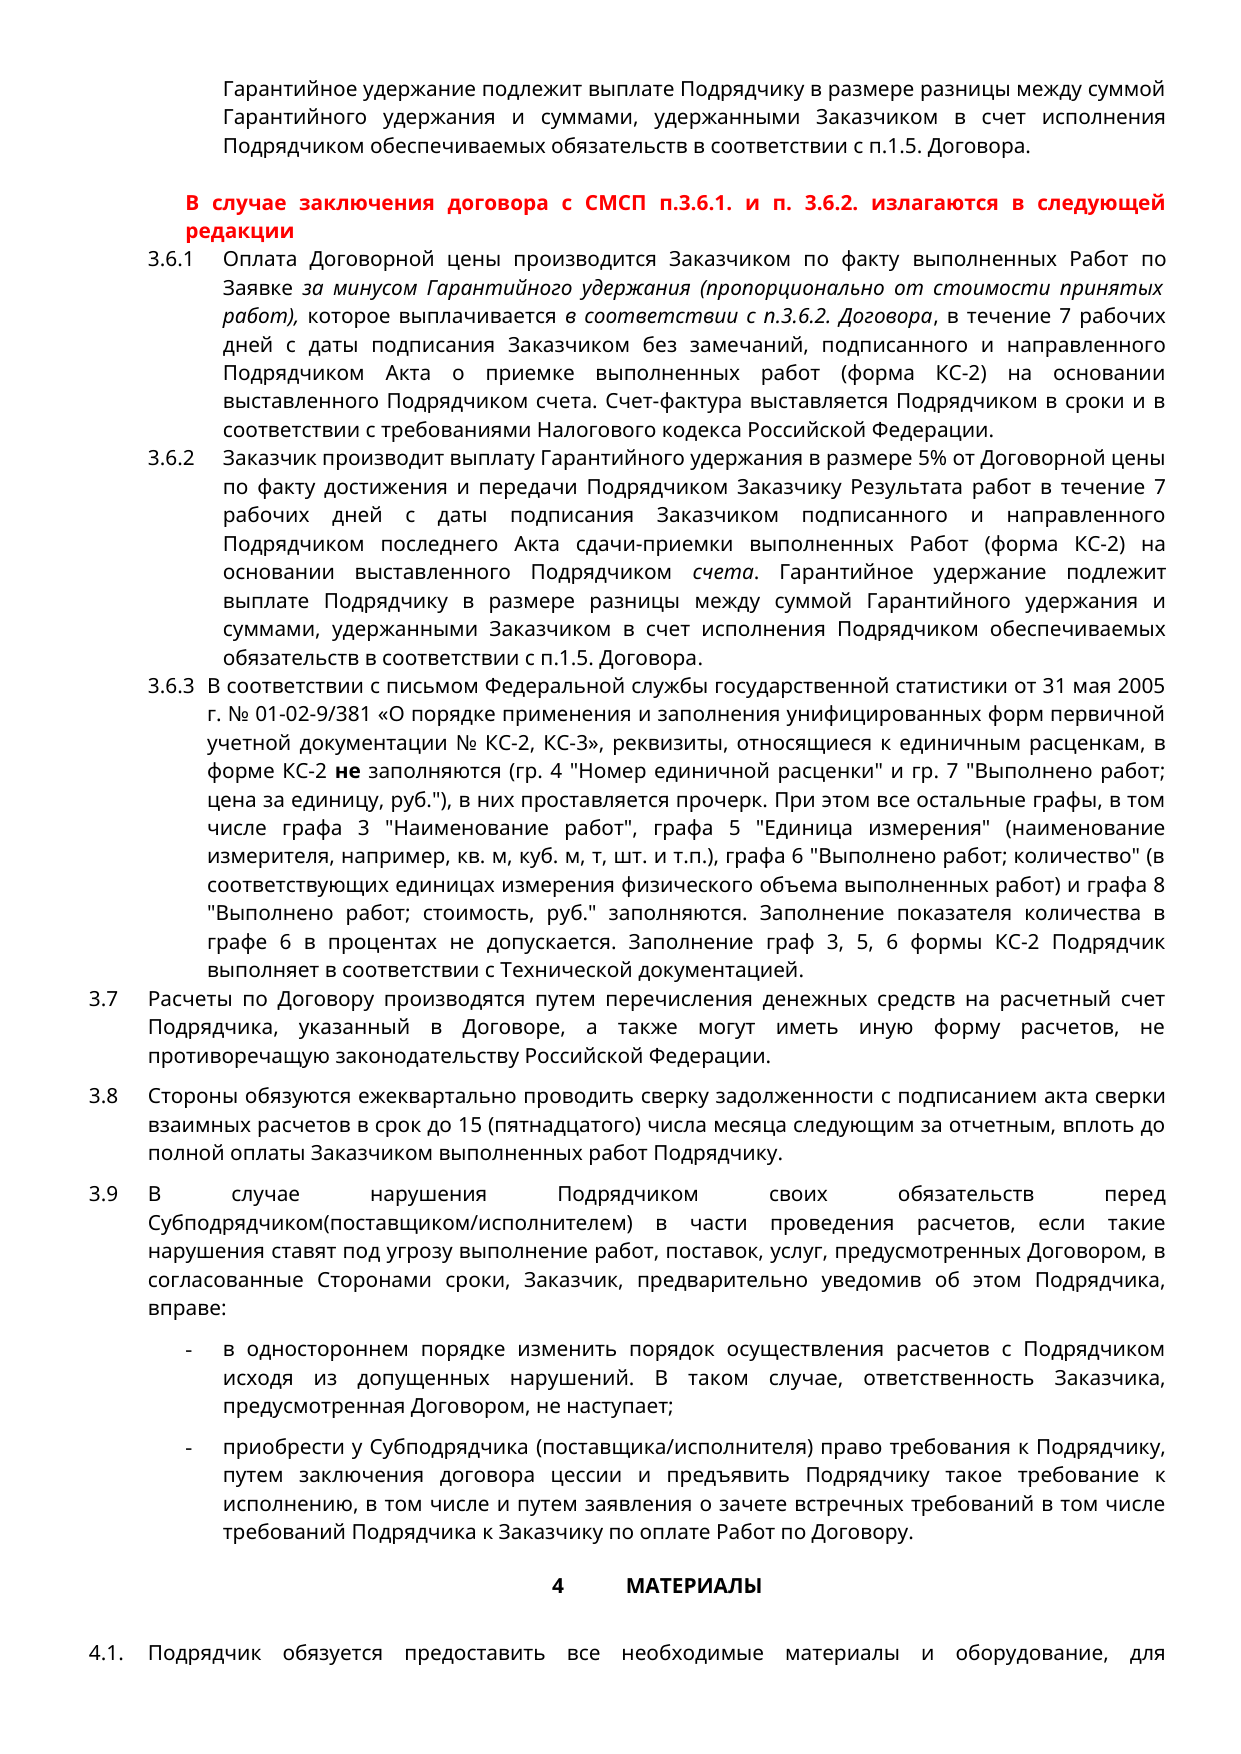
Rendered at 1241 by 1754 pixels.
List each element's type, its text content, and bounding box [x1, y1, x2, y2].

list приобрести у Субподрядчика (поставщика/исполнителя) право требования к Подрядчику, путем заключения договора цессии и предъявить Подрядчику такое требование к исполнению, в том числе и путем заявления о зачете встречных требований в том числе требований Подрядчика к Заказчику по оплате Работ по Договору. [185, 1432, 1167, 1546]
list В соответствии с письмом Федеральной службы государственной статистики от 31 мая 2005 г. № 01-02-9/381 «О порядке применения и заполнения унифицированных форм первичной учетной документации № КС-2, КС-3», реквизиты, относящиеся к единичным расценкам, в форме КС-2 не заполняются (гр. 4 "Номер единичной расценки" и гр. 7 "Выполнено работ; цена за единицу, руб."), в них проставляется прочерк. При этом все остальные графы, в том числе графа 3 "Наименование работ", графа 5 "Единица измерения" (наименование измерителя, например, кв. м, куб. м, т, шт. и т.п.), графа 6 "Выполнено работ; количество" (в соответствующих единицах измерения физического объема выполненных работ) и графа 8 "Выполнено работ; стоимость, руб." заполняются. Заполнение показателя количества в графе 6 в процентах не допускается. Заполнение граф 3, 5, 6 формы КС-2 Подрядчик выполняет в соответствии с Технической документацией. [148, 671, 1167, 984]
list Оплата Договорной цены производится Заказчиком по факту выполненных Работ по Заявке за минусом Гарантийного удержания (пропорционально от стоимости принятых работ), которое выплачивается в соответствии с п.3.6.2. Договора, в течение 7 рабочих дней с даты подписания Заказчиком без замечаний, подписанного и направленного Подрядчиком Акта о приемке выполненных работ (форма КС-2) на основании выставленного Подрядчиком счета. Счет-фактура выставляется Подрядчиком в сроки и в соответствии с требованиями Налогового кодекса Российской Федерации. [148, 244, 1167, 443]
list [89, 1638, 1167, 1667]
list В случае заключения договора с СМСП п.3.6.1. и п. 3.6.2. излагаются в следующей редакции [185, 188, 1167, 244]
list Расчеты по Договору производятся путем перечисления денежных средств на расчетный счет Подрядчика, указанный в Договоре, а также могут иметь иную форму расчетов, не противоречащую законодательству Российской Федерации. [89, 984, 1167, 1069]
list МАТЕРИАЛЫ [148, 1571, 1167, 1599]
list в одностороннем порядке изменить порядок осуществления расчетов с Подрядчиком исходя из допущенных нарушений. В таком случае, ответственность Заказчика, предусмотренная Договором, не наступает; [185, 1334, 1167, 1419]
list Стороны обязуются ежеквартально проводить сверку задолженности с подписанием акта сверки взаимных расчетов в срок до 15 (пятнадцатого) числа месяца следующим за отчетным, вплоть до полной оплаты Заказчиком выполненных работ Подрядчику. [89, 1082, 1167, 1167]
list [148, 74, 1167, 159]
list Заказчик производит выплату Гарантийного удержания в размере 5% от Договорной цены по факту достижения и передачи Подрядчиком Заказчику Результата работ в течение 7 рабочих дней с даты подписания Заказчиком подписанного и направленного Подрядчиком последнего Акта сдачи-приемки выполненных Работ (форма КС-2) на основании выставленного Подрядчиком счета. Гарантийное удержание подлежит выплате Подрядчику в размере разницы между суммой Гарантийного удержания и суммами, удержанными Заказчиком в счет исполнения Подрядчиком обеспечиваемых обязательств в соответствии с п.1.5. Договора. [148, 443, 1167, 671]
list В случае нарушения Подрядчиком своих обязательств перед Субподрядчиком(поставщиком/исполнителем) в части проведения расчетов, если такие нарушения ставят под угрозу выполнение работ, поставок, услуг, предусмотренных Договором, в согласованные Сторонами сроки, Заказчик, предварительно уведомив об этом Подрядчика, вправе: [89, 1179, 1167, 1322]
